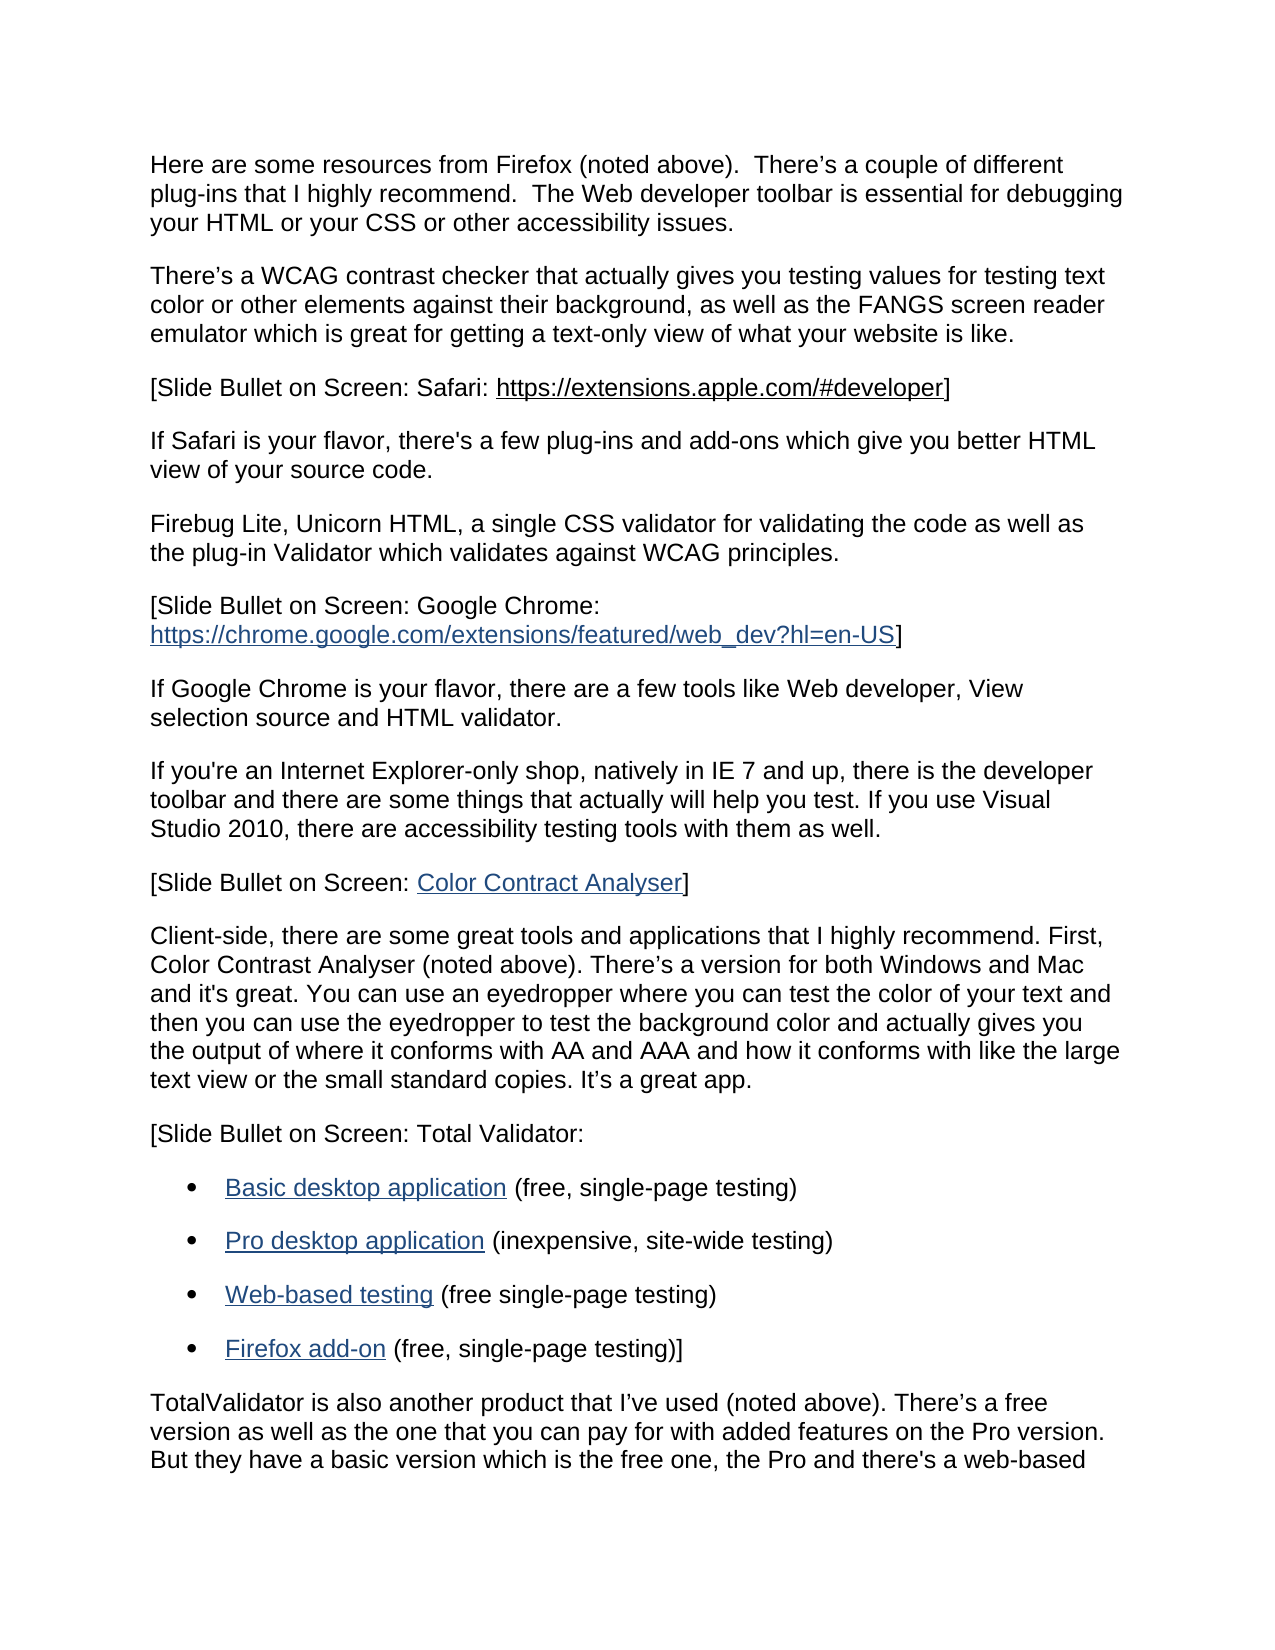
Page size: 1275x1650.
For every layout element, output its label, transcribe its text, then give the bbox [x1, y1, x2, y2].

list Web-based testing (free single-page testing) [187, 1280, 1125, 1309]
list Firefox add-on (free, single-page testing)] [187, 1334, 1125, 1363]
text Here are some resources from Firefox (noted above). There’s a couple of different plug-ins that I highly recommend. The Web developer toolbar is essential for debugging your HTML or your CSS or other accessibility issues. [150, 150, 1125, 236]
text [Slide Bullet on Screen: Color Contract Analyser] [150, 867, 1125, 896]
text If Safari is your flavor, there's a few plug-ins and add-ons which give you better HTML view of your source code. [150, 426, 1125, 484]
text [150, 1388, 1125, 1474]
text Firebug Lite, Unicorn HTML, a single CSS validator for validating the code as well as the plug-in Validator which validates against WCAG principles. [150, 509, 1125, 566]
text [Slide Bullet on Screen: Safari: https://extensions.apple.com/#developer] [150, 372, 1125, 401]
list Basic desktop application (free, single-page testing) [187, 1172, 1125, 1201]
list Pro desktop application (inexpensive, site-wide testing) [187, 1226, 1125, 1255]
text [Slide Bullet on Screen: Total Validator: [150, 1119, 1125, 1147]
text If you're an Internet Explorer-only shop, natively in IE 7 and up, there is the developer toolbar and there are some things that actually will help you test. If you use Visual Studio 2010, there are accessibility testing tools with them as well. [150, 756, 1125, 842]
text If Google Chrome is your flavor, there are a few tools like Web developer, View selection source and HTML validator. [150, 674, 1125, 731]
text Client-side, there are some great tools and applications that I highly recommend. First, Color Contrast Analyser (noted above). There’s a version for both Windows and Mac and it's great. You can use an eyedropper where you can test the color of your text and then you can use the eyedropper to test the background color and actually gives you the output of where it conforms with AA and AAA and how it conforms with like the large text view or the small standard copies. It’s a great app. [150, 921, 1125, 1094]
text [Slide Bullet on Screen: Google Chrome: https://chrome.google.com/extensions/featured/web_dev?hl=en-US] [150, 591, 1125, 649]
text There’s a WCAG contrast checker that actually gives you testing values for testing text color or other elements against their background, as well as the FANGS screen reader emulator which is great for getting a text-only view of what your website is like. [150, 261, 1125, 347]
